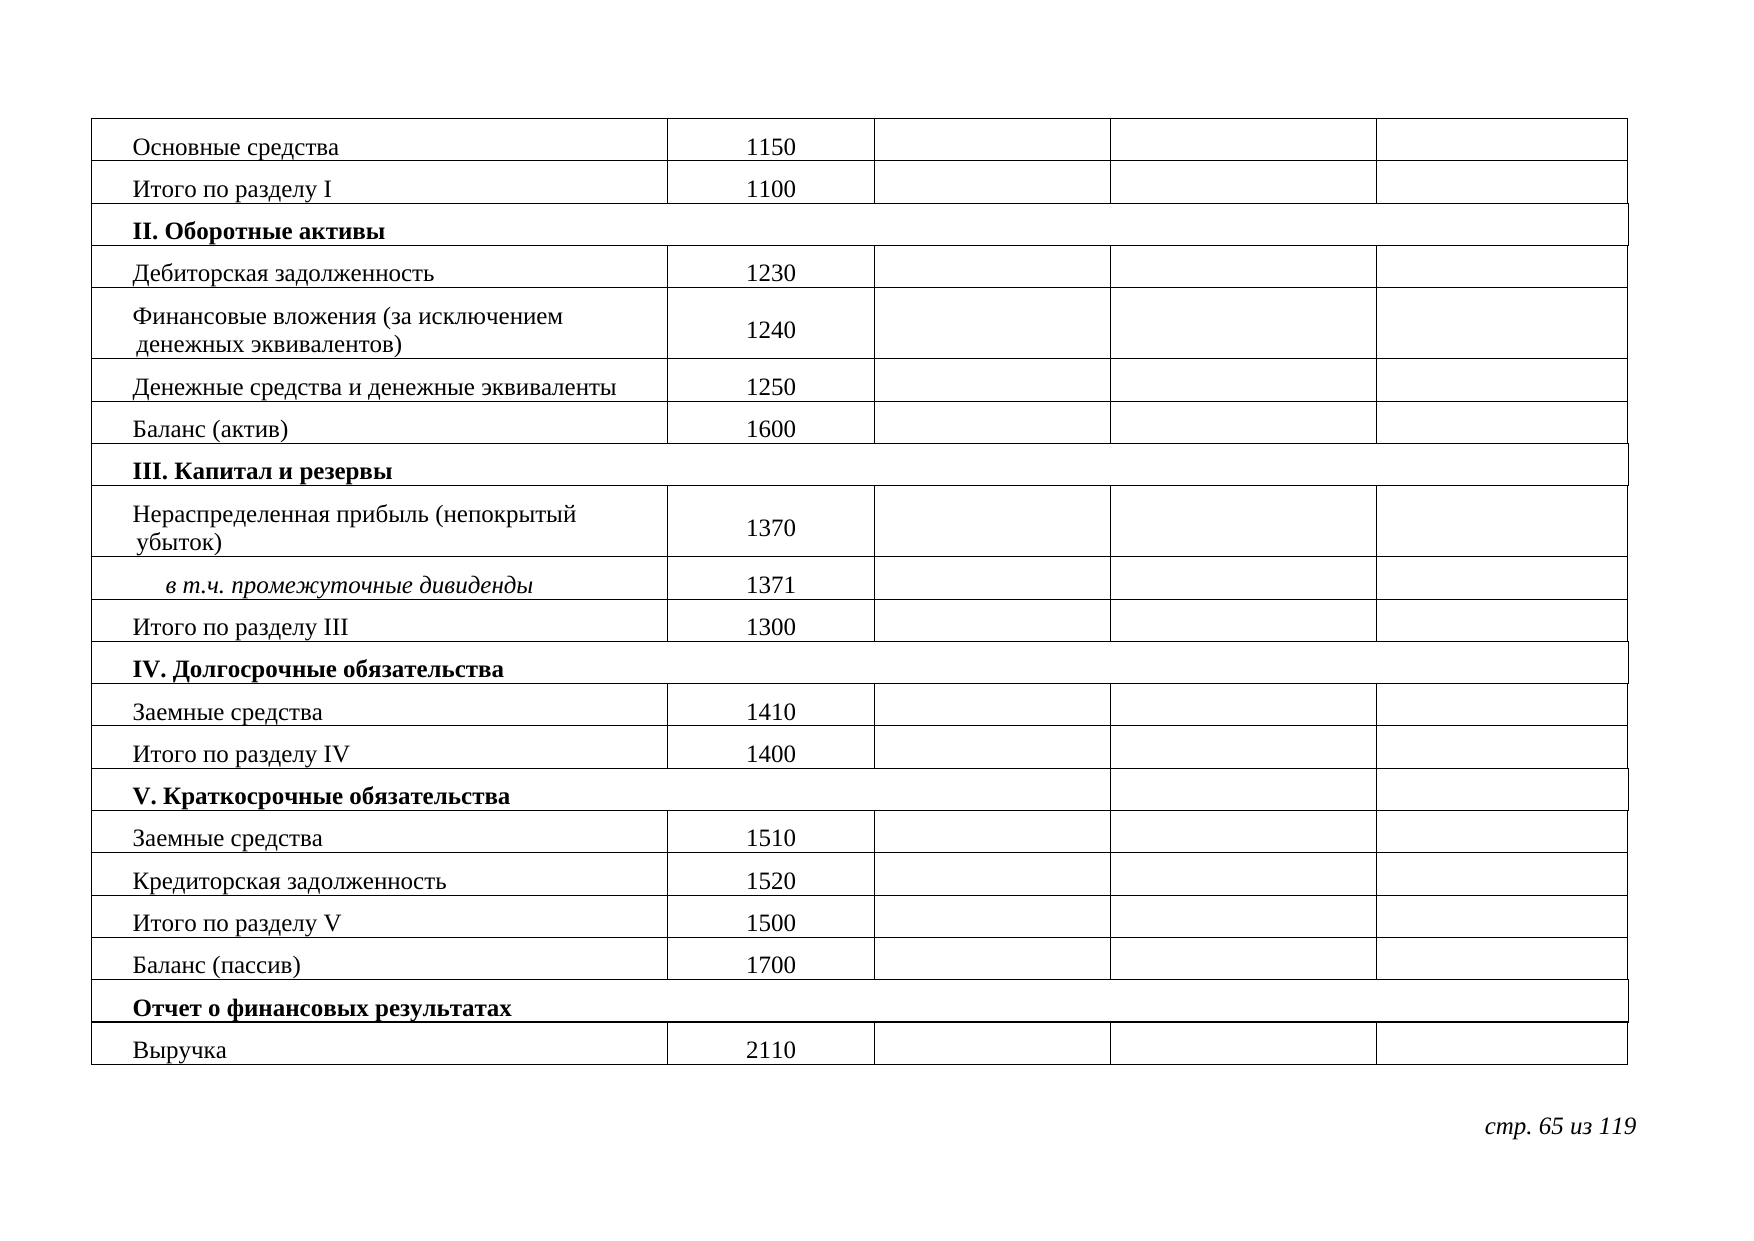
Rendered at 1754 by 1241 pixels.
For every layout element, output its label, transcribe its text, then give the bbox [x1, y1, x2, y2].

table_cell Итого по разделу V [92, 896, 667, 937]
table_cell [1111, 161, 1376, 203]
table_cell [875, 811, 1110, 852]
table_cell Баланс (пассив) [92, 938, 667, 979]
table_cell [1377, 896, 1627, 937]
table_cell 1410 [668, 684, 874, 725]
table_cell Итого по разделу III [92, 600, 667, 641]
table_cell 2110 [668, 1023, 874, 1064]
table_cell 1510 [668, 811, 874, 852]
table_cell [1111, 486, 1376, 556]
table_cell [1377, 1023, 1627, 1064]
table_cell [1111, 896, 1376, 937]
table_cell Баланс (актив) [92, 402, 667, 443]
table_cell [1111, 1023, 1376, 1064]
table_cell [1377, 557, 1627, 598]
table_cell [1377, 402, 1627, 443]
table_cell 1300 [668, 600, 874, 641]
table_cell [1377, 359, 1627, 401]
table_cell [1111, 684, 1376, 725]
table_cell Основные средства [92, 119, 667, 160]
table_cell 1100 [668, 161, 874, 203]
table_cell 1230 [668, 246, 874, 287]
table_cell [1111, 246, 1376, 287]
table_cell [1377, 119, 1627, 160]
table_cell [1111, 557, 1376, 598]
table_cell [1377, 853, 1627, 894]
table_cell [875, 938, 1110, 979]
table_cell IV. Долгосрочные обязательства [92, 642, 1628, 683]
table_cell Денежные средства и денежные эквиваленты [92, 359, 667, 401]
table_cell 1400 [668, 726, 874, 768]
table_cell 1520 [668, 853, 874, 894]
table_cell [1111, 811, 1376, 852]
table_cell [1111, 600, 1376, 641]
table_cell в т.ч. промежуточные дивиденды [92, 557, 667, 598]
table_cell [875, 684, 1110, 725]
table_cell 1250 [668, 359, 874, 401]
table_cell 1150 [668, 119, 874, 160]
table_cell 1240 [668, 288, 874, 358]
table_cell [1377, 246, 1627, 287]
table_cell [875, 726, 1110, 768]
table_cell [1377, 769, 1628, 810]
table_cell Итого по разделу I [92, 161, 667, 203]
table_cell [1111, 119, 1376, 160]
table_cell 1370 [668, 486, 874, 556]
table_cell [1111, 938, 1376, 979]
table_cell [1111, 853, 1376, 894]
table_cell [1377, 684, 1627, 725]
table_cell [1111, 726, 1376, 768]
table_cell [875, 402, 1110, 443]
table_cell [1111, 288, 1376, 358]
table_cell [1377, 161, 1627, 203]
table_cell [875, 557, 1110, 598]
table_cell 1500 [668, 896, 874, 937]
table_cell [875, 246, 1110, 287]
table_cell [1377, 811, 1627, 852]
table_cell [1111, 769, 1376, 810]
table_cell V. Краткосрочные обязательства [92, 769, 1110, 810]
table_cell [875, 288, 1110, 358]
table_cell 1371 [668, 557, 874, 598]
table_cell [1111, 359, 1376, 401]
table_cell [875, 600, 1110, 641]
table_cell Итого по разделу IV [92, 726, 667, 768]
table_cell [875, 896, 1110, 937]
table_cell 1600 [668, 402, 874, 443]
table_cell [875, 486, 1110, 556]
table_cell III. Капитал и резервы [92, 444, 1628, 485]
table_cell [875, 853, 1110, 894]
table_cell Отчет о финансовых результатах [92, 980, 1628, 1021]
table_cell [875, 1023, 1110, 1064]
table_cell [1377, 938, 1627, 979]
table_cell Заемные средства [92, 811, 667, 852]
table_cell [1377, 486, 1627, 556]
table_cell [875, 359, 1110, 401]
table_cell Дебиторская задолженность [92, 246, 667, 287]
table_cell 1700 [668, 938, 874, 979]
table_cell Заемные средства [92, 684, 667, 725]
table_cell II. Оборотные активы [92, 204, 1628, 245]
table_cell [875, 161, 1110, 203]
table_cell Кредиторская задолженность [92, 853, 667, 894]
table_cell Финансовые вложения (за исключением денежных эквивалентов) [92, 288, 667, 358]
table_cell [1377, 726, 1627, 768]
table_cell [1377, 288, 1627, 358]
table_cell Выручка [92, 1023, 667, 1064]
table_cell [1111, 402, 1376, 443]
table_cell Нераспределенная прибыль (непокрытый убыток) [92, 486, 667, 556]
table_cell [1377, 600, 1627, 641]
table_cell [875, 119, 1110, 160]
